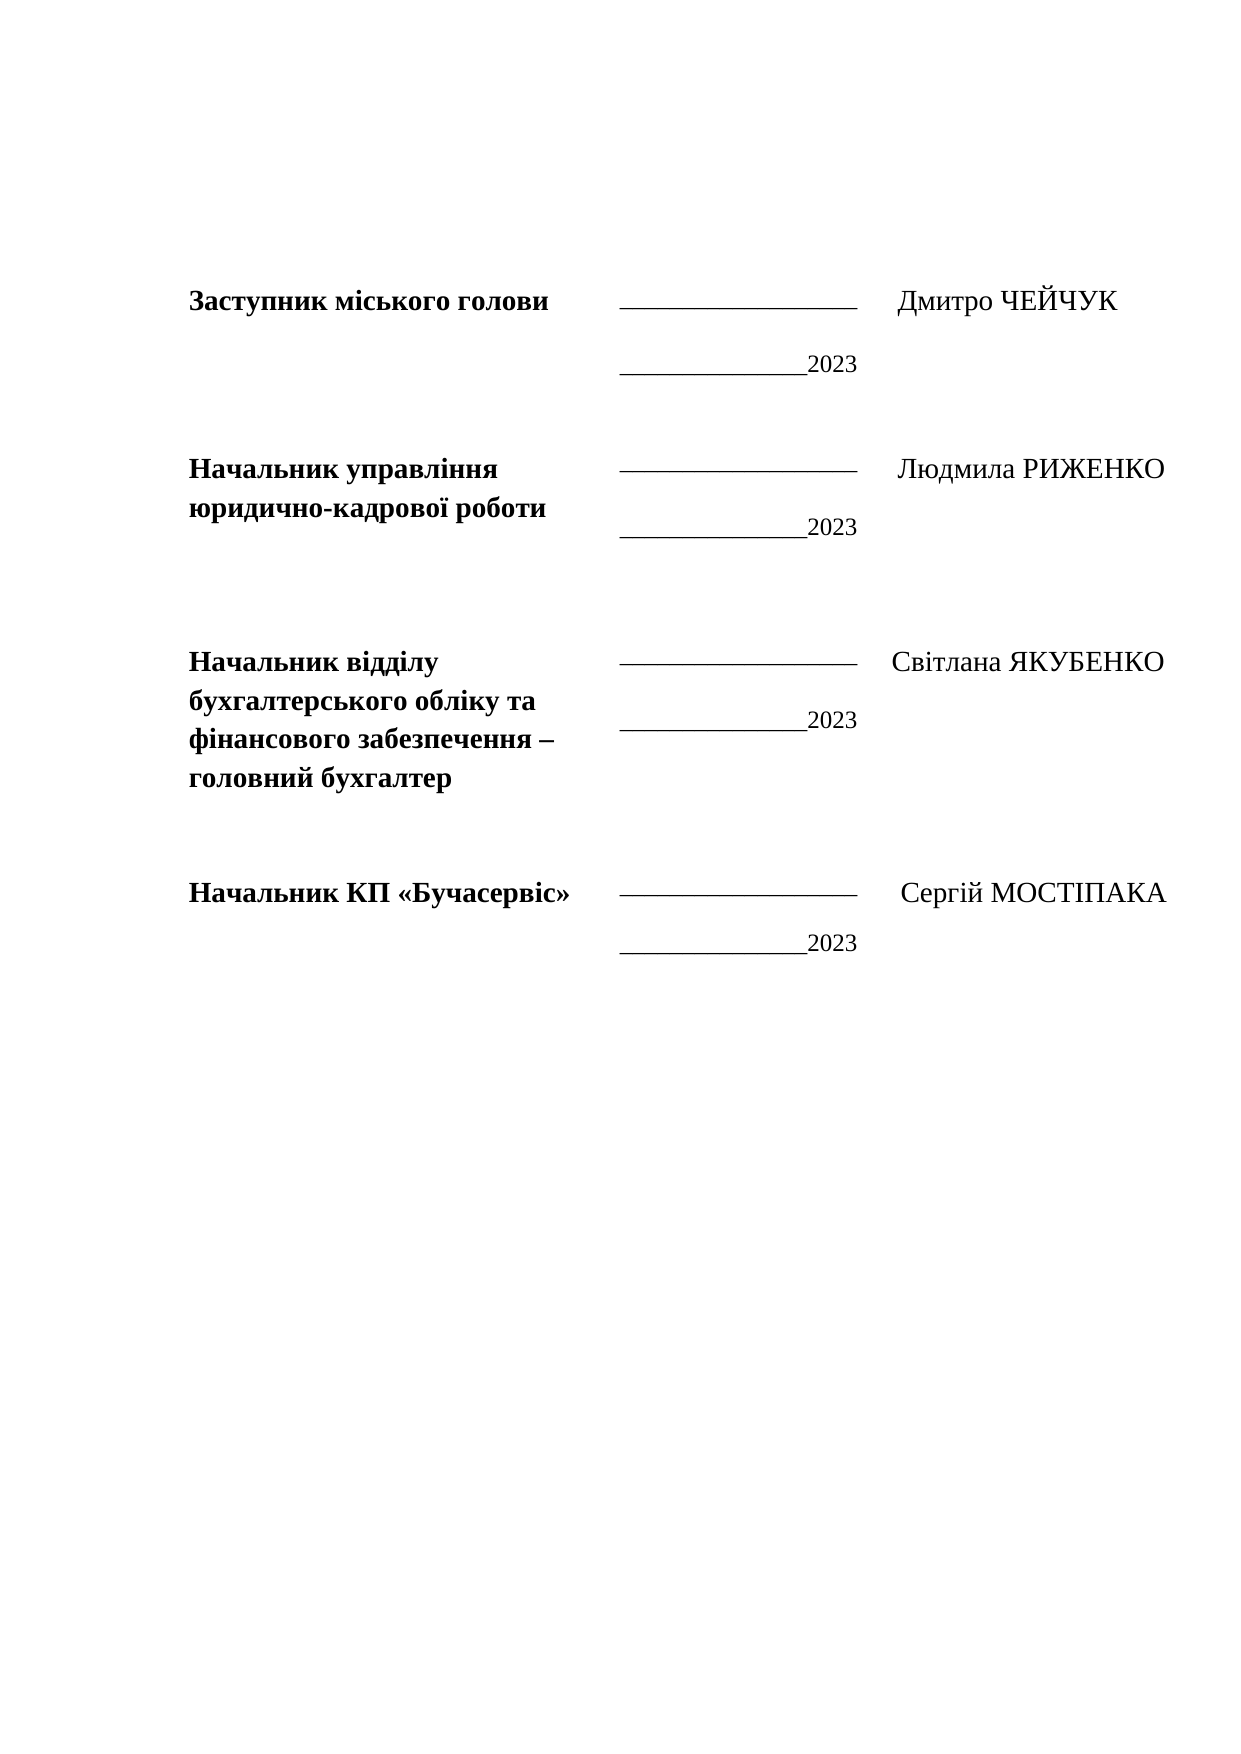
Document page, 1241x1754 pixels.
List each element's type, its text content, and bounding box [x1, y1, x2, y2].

table_cell Начальник КП «Бучасервіс» [177, 837, 591, 992]
table_cell ___________________ _______________2023 [591, 837, 886, 992]
table_cell ___________________ _______________2023 [591, 413, 886, 606]
table_header Дмитро ЧЕЙЧУК [886, 284, 1181, 413]
table_header Заступник міського голови [177, 284, 591, 413]
table_cell Сергій МОСТІПАКА [886, 837, 1181, 992]
table_header ___________________ _______________2023 [591, 284, 886, 413]
table_cell ___________________ _______________2023 [591, 606, 886, 837]
table_cell Начальник управління юридично-кадрової роботи [177, 413, 591, 606]
table_cell Начальник відділу бухгалтерського обліку та фінансового забезпечення – головний бухгалтер [177, 606, 591, 837]
table_cell Людмила РИЖЕНКО [886, 413, 1181, 606]
table_cell Світлана ЯКУБЕНКО [886, 606, 1181, 837]
